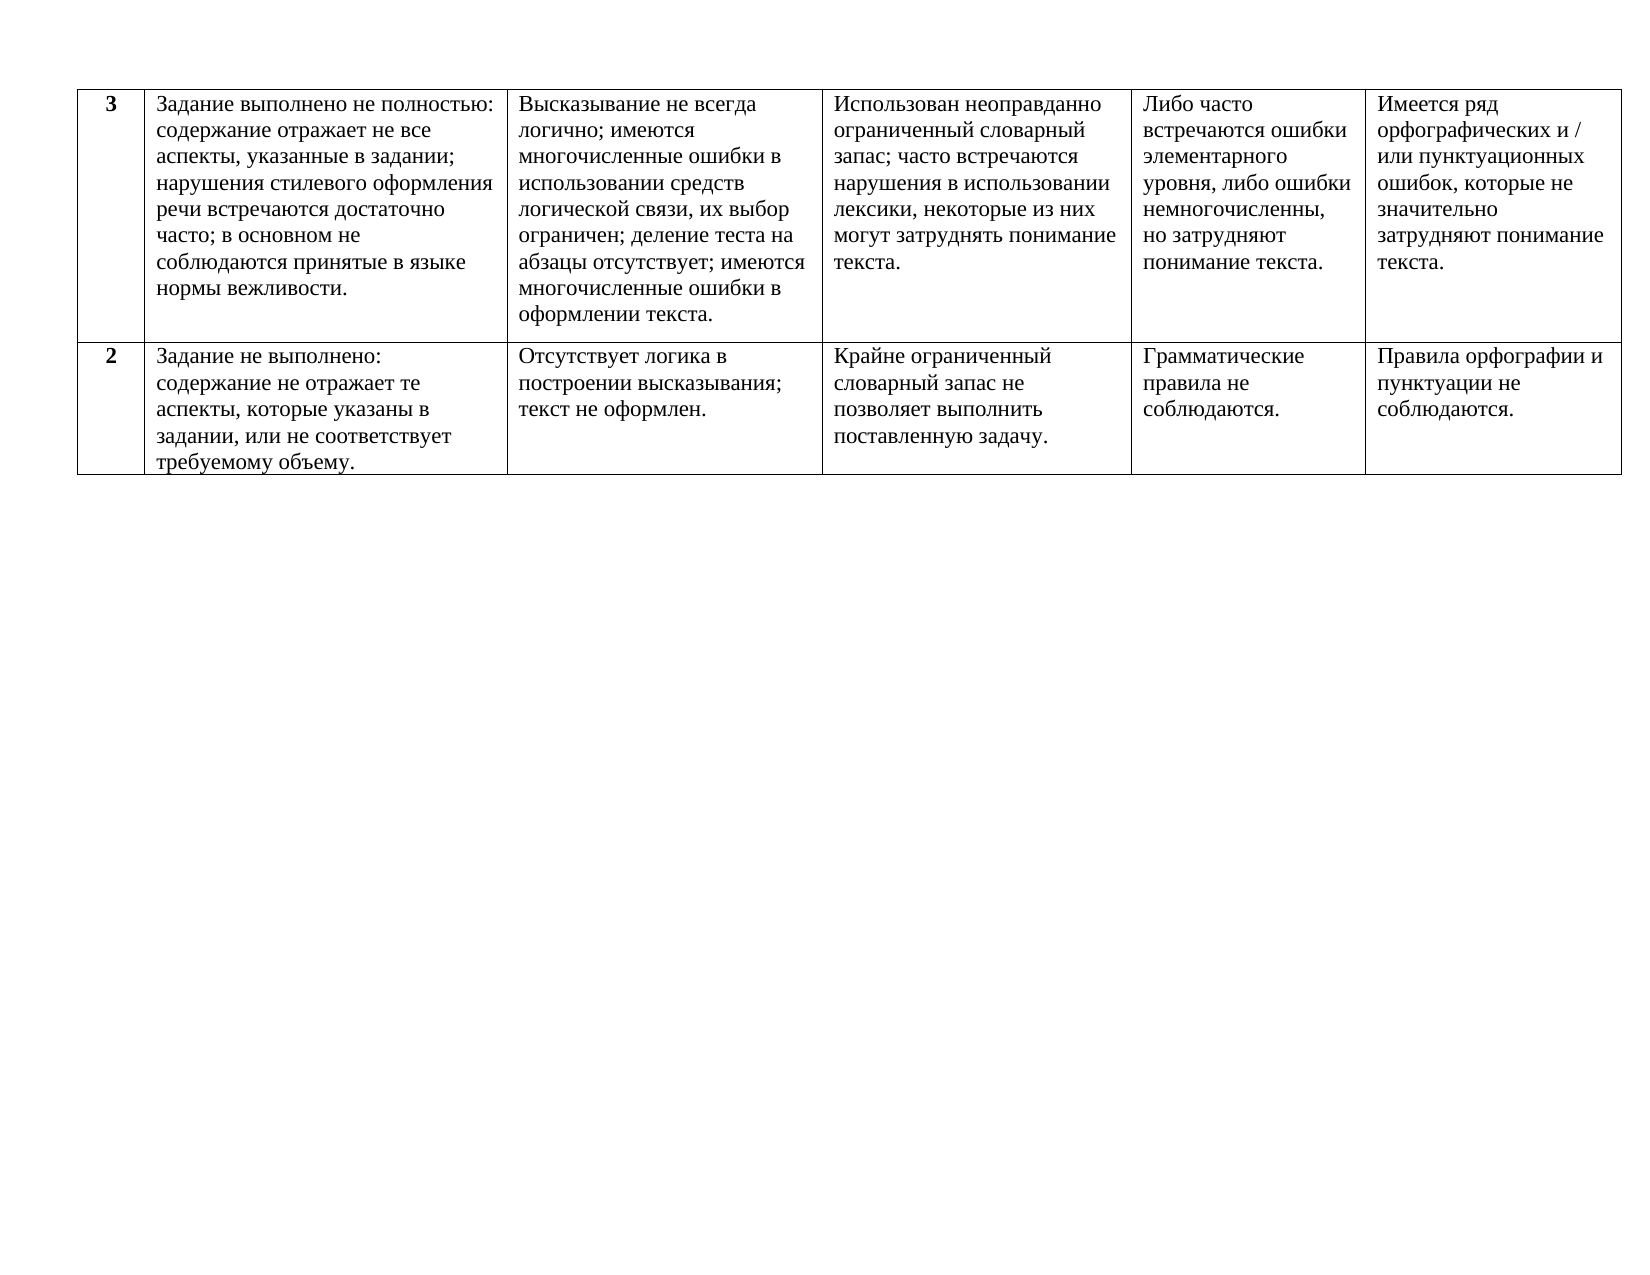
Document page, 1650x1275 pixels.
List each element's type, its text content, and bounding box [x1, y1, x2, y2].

table_cell Использован неоправданно ограниченный словарный запас; часто встречаются нарушения в использовании лексики, некоторые из них могут затруднять понимание текста. [823, 90, 1131, 342]
table_cell Грамматические правила не соблюдаются. [1132, 343, 1365, 474]
table_cell Крайне ограниченный словарный запас не позволяет выполнить поставленную задачу. [823, 343, 1131, 474]
table_cell 2 [78, 343, 144, 474]
table_cell Задание не выполнено: содержание не отражает те аспекты, которые указаны в задании, или не соответствует требуемому объему. [145, 343, 507, 474]
table_cell Высказывание не всегда логично; имеются многочисленные ошибки в использовании средств логической связи, их выбор ограничен; деление теста на абзацы отсутствует; имеются многочисленные ошибки в оформлении текста. [508, 90, 822, 342]
table_cell Отсутствует логика в построении высказывания; текст не оформлен. [508, 343, 822, 474]
table_cell 3 [78, 90, 144, 342]
table_cell Задание выполнено не полностью: содержание отражает не все аспекты, указанные в задании; нарушения стилевого оформления речи встречаются достаточно часто; в основном не соблюдаются принятые в языке нормы вежливости. [145, 90, 507, 342]
table_cell Либо часто встречаются ошибки элементарного уровня, либо ошибки немногочисленны, но затрудняют понимание текста. [1132, 90, 1365, 342]
table_cell Правила орфографии и пунктуации не соблюдаются. [1366, 343, 1621, 474]
table_cell Имеется ряд орфографических и / или пунктуационных ошибок, которые не значительно затрудняют понимание текста. [1366, 90, 1621, 342]
